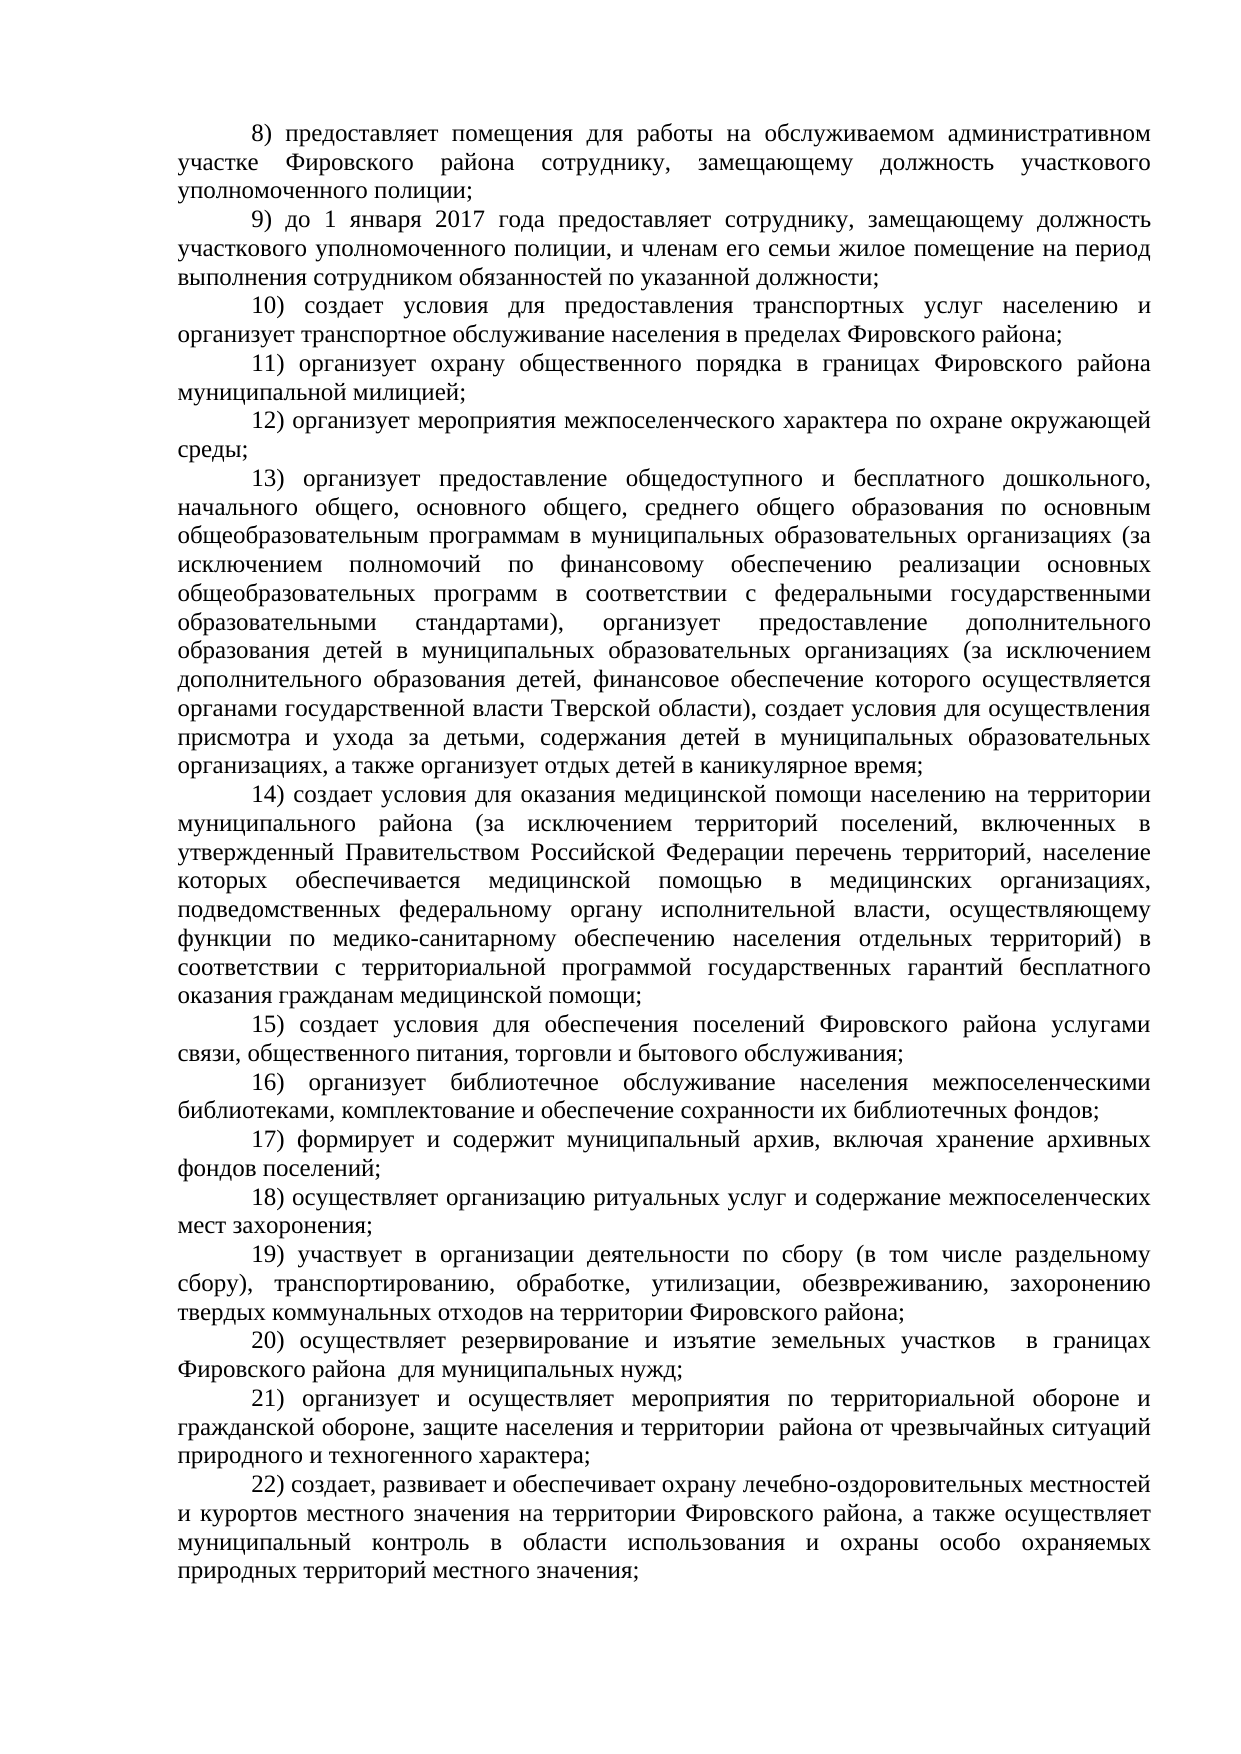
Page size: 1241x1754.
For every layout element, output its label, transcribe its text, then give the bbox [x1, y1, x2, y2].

text 11) организует охрану общественного порядка в границах Фировского района муниципальной милицией; [177, 348, 1152, 406]
text 13) организует предоставление общедоступного и бесплатного дошкольного, начального общего, основного общего, среднего общего образования по основным общеобразовательным программам в муниципальных образовательных организациях (за исключением полномочий по финансовому обеспечению реализации основных общеобразовательных программ в соответствии с федеральными государственными образовательными стандартами), организует предоставление дополнительного образования детей в муниципальных образовательных организациях (за исключением дополнительного образования детей, финансовое обеспечение которого осуществляется органами государственной власти Тверской области), создает условия для осуществления присмотра и ухода за детьми, содержания детей в муниципальных образовательных организациях, а также организует отдых детей в каникулярное время; [177, 463, 1152, 779]
text 18) осуществляет организацию ритуальных услуг и содержание межпоселенческих мест захоронения; [177, 1182, 1152, 1239]
text 17) формирует и содержит муниципальный архив, включая хранение архивных фондов поселений; [177, 1124, 1152, 1182]
text 15) создает условия для обеспечения поселений Фировского района услугами связи, общественного питания, торговли и бытового обслуживания; [177, 1009, 1152, 1067]
text 21) организует и осуществляет мероприятия по территориальной обороне и гражданской обороне, защите населения и территории района от чрезвычайных ситуаций природного и техногенного характера; [177, 1383, 1152, 1469]
text 22) создает, развивает и обеспечивает охрану лечебно-оздоровительных местностей и курортов местного значения на территории Фировского района, а также осуществляет муниципальный контроль в области использования и охраны особо охраняемых природных территорий местного значения; [177, 1469, 1152, 1584]
text 14) создает условия для оказания медицинской помощи населению на территории муниципального района (за исключением территорий поселений, включенных в утвержденный Правительством Российской Федерации перечень территорий, население которых обеспечивается медицинской помощью в медицинских организациях, подведомственных федеральному органу исполнительной власти, осуществляющему функции по медико-санитарному обеспечению населения отдельных территорий) в соответствии с территориальной программой государственных гарантий бесплатного оказания гражданам медицинской помощи; [177, 779, 1152, 1009]
text 19) участвует в организации деятельности по сбору (в том числе раздельному сбору), транспортированию, обработке, утилизации, обезвреживанию, захоронению твердых коммунальных отходов на территории Фировского района; [177, 1239, 1152, 1326]
text 10) создает условия для предоставления транспортных услуг населению и организует транспортное обслуживание населения в пределах Фировского района; [177, 291, 1152, 348]
text 12) организует мероприятия межпоселенческого характера по охране окружающей среды; [177, 406, 1152, 463]
text 16) организует библиотечное обслуживание населения межпоселенческими библиотеками, комплектование и обеспечение сохранности их библиотечных фондов; [177, 1067, 1152, 1124]
text 20) осуществляет резервирование и изъятие земельных участков в границах Фировского района для муниципальных нужд; [177, 1326, 1152, 1383]
text 9) до 1 января 2017 года предоставляет сотруднику, замещающему должность участкового уполномоченного полиции, и членам его семьи жилое помещение на период выполнения сотрудником обязанностей по указанной должности; [177, 204, 1152, 291]
text 8) предоставляет помещения для работы на обслуживаемом административном участке Фировского района сотруднику, замещающему должность участкового уполномоченного полиции; [177, 118, 1152, 204]
